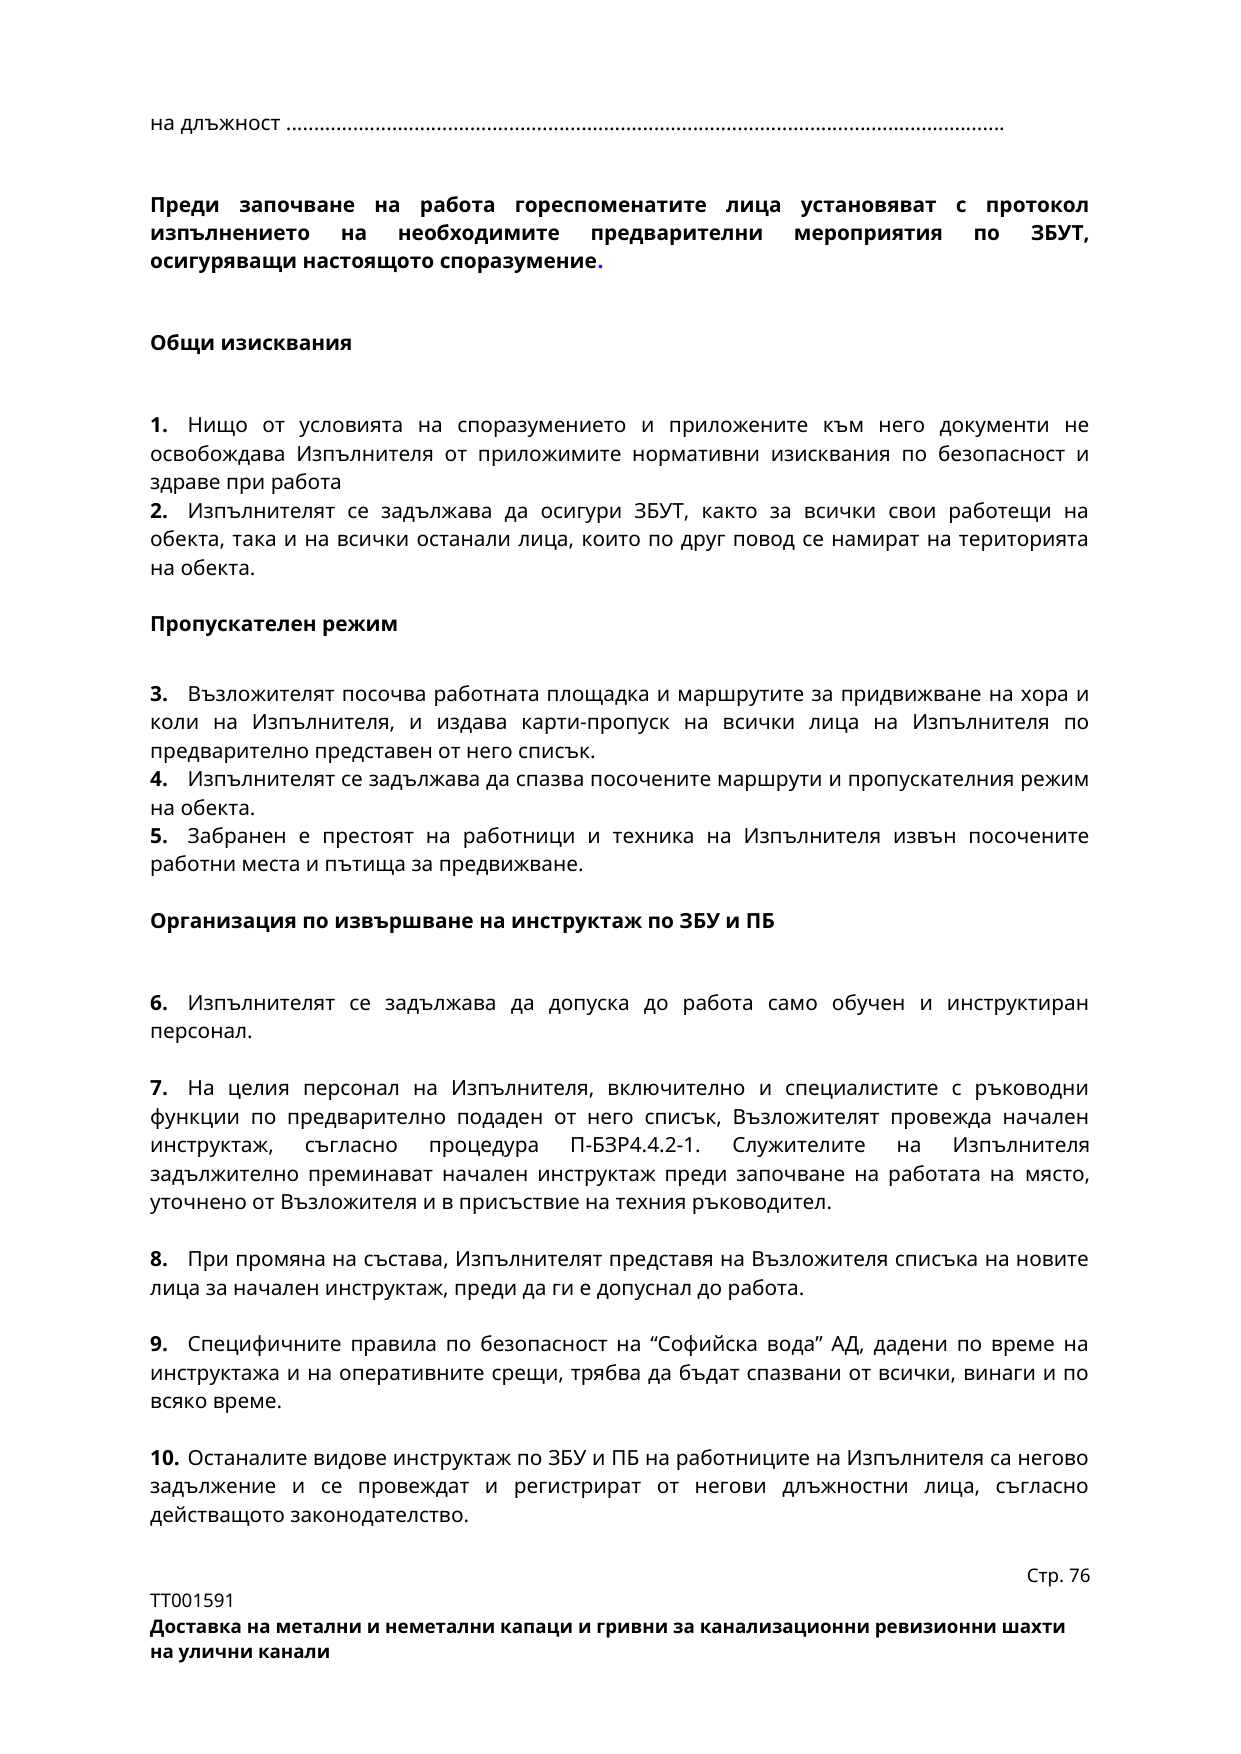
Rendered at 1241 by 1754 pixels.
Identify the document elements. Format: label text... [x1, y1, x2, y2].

text Пропускателен режим [150, 609, 1090, 638]
text Организация по извършване на инструктаж по ЗБУ и ПБ [150, 906, 1090, 935]
list Останалите видове инструктаж по ЗБУ и ПБ на работниците на Изпълнителя са негово задължение и се провеждат и регистрират от негови длъжностни лица, съгласно действащото законодателство. [150, 1443, 1090, 1528]
list Възложителят посочва работната площадка и маршрутите за придвижване на хора и коли на Изпълнителя, и издава карти-пропуск на всички лица на Изпълнителя по предварително представен от него списък. [150, 679, 1090, 764]
list Забранен е престоят на работници и техника на Изпълнителя извън посочените работни места и пътища за предвижване. [150, 821, 1090, 878]
list Нищо от условията на споразумението и приложените към него документи не освобождава Изпълнителя от приложимите нормативни изисквания по безопасност и здраве при работа [150, 410, 1090, 496]
list Специфичните правила по безопасност на “Софийска вода” АД, дадени по време на инструктажа и на оперативните срещи, трябва да бъдат спазвани от всички, винаги и по всяко време. [150, 1329, 1090, 1415]
list Изпълнителят се задължава да спазва посочените маршрути и пропускателния режим на обекта. [150, 764, 1090, 821]
list Изпълнителят се задължава да осигури ЗБУТ, както за всички свои работещи на обекта, така и на всички останали лица, които по друг повод се намират на територията на обекта. [150, 496, 1090, 581]
list Изпълнителят се задължава да допуска до работа само обучен и инструктиран персонал. [150, 988, 1090, 1045]
text Преди започване на работа гореспоменатите лица установяват с протокол изпълнението на необходимите предварителни мероприятия по ЗБУТ, осигуряващи настоящото споразумение. [150, 190, 1090, 275]
list На целия персонал на Изпълнителя, включително и специалистите с ръководни функции по предварително подаден от него списък, Възложителят провежда начален инструктаж, съгласно процедура П-БЗР4.4.2-1. Служителите на Изпълнителя задължително преминават начален инструктаж преди започване на работата на място, уточнено от Възложителя и в присъствие на техния ръководител. [150, 1073, 1090, 1159]
text на длъжност ................................................................................................................................. [150, 108, 1090, 136]
list На целия персонал на Изпълнителя, включително и специалистите с ръководни функции по предварително подаден от него списък, Възложителят провежда начален инструктаж, съгласно процедура П-БЗР4.4.2-1. Служителите на Изпълнителя задължително преминават начален инструктаж преди започване на работата на място, уточнено от Възложителя и в присъствие на техния ръководител. [150, 1159, 1090, 1216]
list При промяна на състава, Изпълнителят представя на Възложителя списъка на новите лица за начален инструктаж, преди да ги е допуснал до работа. [150, 1244, 1090, 1301]
text Общи изисквания [150, 328, 1090, 357]
